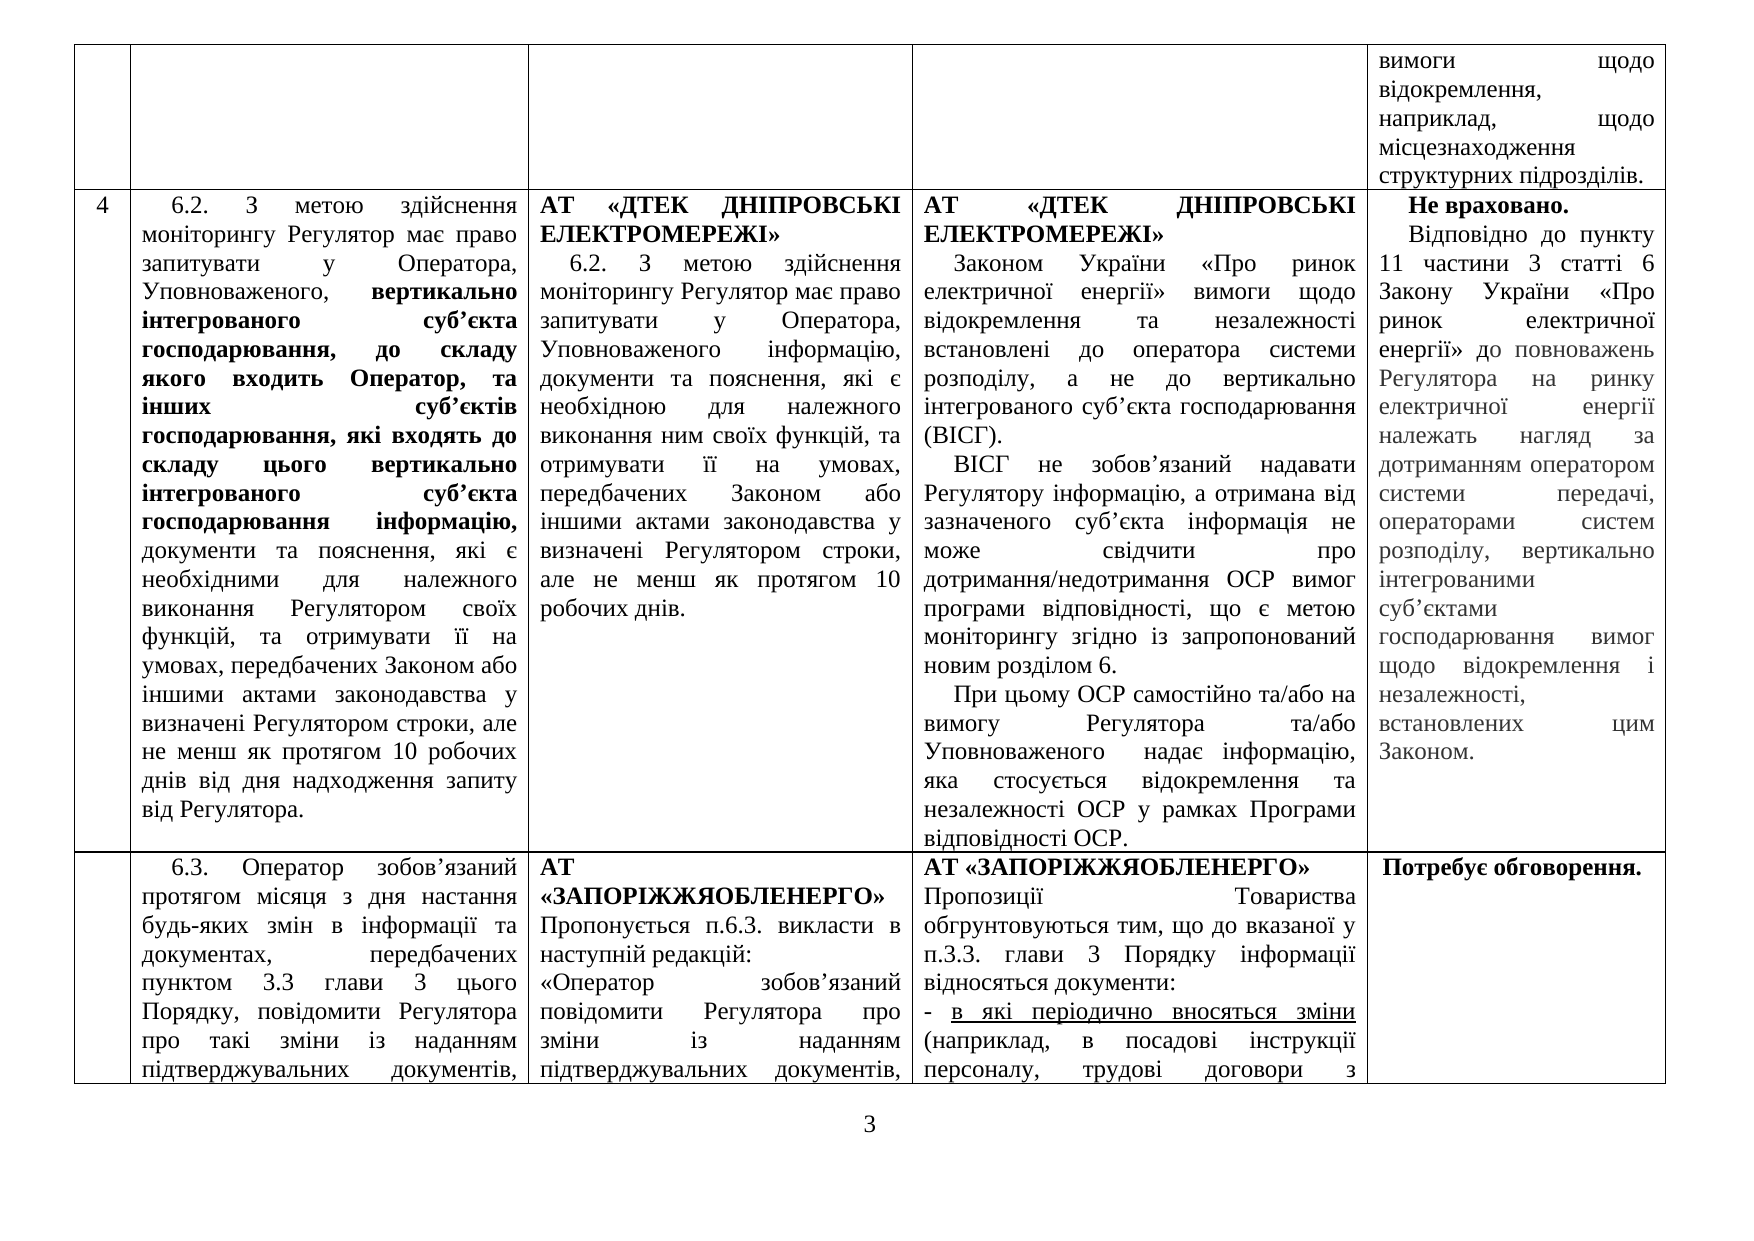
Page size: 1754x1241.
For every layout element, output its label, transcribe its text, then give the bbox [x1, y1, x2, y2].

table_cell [131, 853, 528, 1082]
table_cell АТ «ДТЕК ДНІПРОВСЬКІ ЕЛЕКТРОМЕРЕЖІ» 6.2. З метою здійснення моніторингу Регулятор має право запитувати у Оператора, Уповноваженого інформацію, документи та пояснення, які є необхідною для належного виконання ним своїх функцій, та отримувати її на умовах, передбачених Законом або іншими актами законодавства у визначені Регулятором строки, але не менш як протягом 10 робочих днів. [529, 190, 912, 851]
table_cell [1368, 853, 1665, 1082]
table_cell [529, 853, 912, 1082]
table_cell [131, 45, 528, 189]
table_cell Не враховано. Відповідно до пункту 11 частини 3 статті 6 Закону України «Про ринок електричної енергії» до повноважень Регулятора на ринку електричної енергії належать нагляд за дотриманням оператором системи передачі, операторами систем розподілу, вертикально інтегрованими суб’єктами господарювання вимог щодо відокремлення і незалежності, встановлених цим Законом. [1368, 190, 1665, 851]
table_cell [1368, 45, 1665, 189]
table_cell [75, 853, 130, 1082]
table_cell 3 [75, 45, 130, 189]
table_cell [913, 45, 1367, 189]
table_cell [529, 45, 912, 189]
table_cell АТ «ДТЕК ДНІПРОВСЬКІ ЕЛЕКТРОМЕРЕЖІ» Законом України «Про ринок електричної енергії» вимоги щодо відокремлення та незалежності встановлені до оператора системи розподілу, а не до вертикально інтегрованого суб’єкта господарювання (ВІСГ). ВІСГ не зобов’язаний надавати Регулятору інформацію, а отримана від зазначеного суб’єкта інформація не може свідчити про дотримання/недотримання ОСР вимог програми відповідності, що є метою моніторингу згідно із запропонований новим розділом 6. При цьому ОСР самостійно та/або на вимогу Регулятора та/або Уповноваженого надає інформацію, яка стосується відокремлення та незалежності ОСР у рамках Програми відповідності ОСР. [913, 190, 1367, 851]
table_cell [913, 853, 1367, 1082]
table_cell 4 [75, 190, 130, 851]
table_cell 6.2. З метою здійснення моніторингу Регулятор має право запитувати у Оператора, Уповноваженого, вертикально інтегрованого суб’єкта господарювання, до складу якого входить Оператор, та інших суб’єктів господарювання, які входять до складу цього вертикально інтегрованого суб’єкта господарювання інформацію, документи та пояснення, які є необхідними для належного виконання Регулятором своїх функцій, та отримувати її на умовах, передбачених Законом або іншими актами законодавства у визначені Регулятором строки, але не менш як протягом 10 робочих днів від дня надходження запиту від Регулятора. [131, 190, 528, 851]
